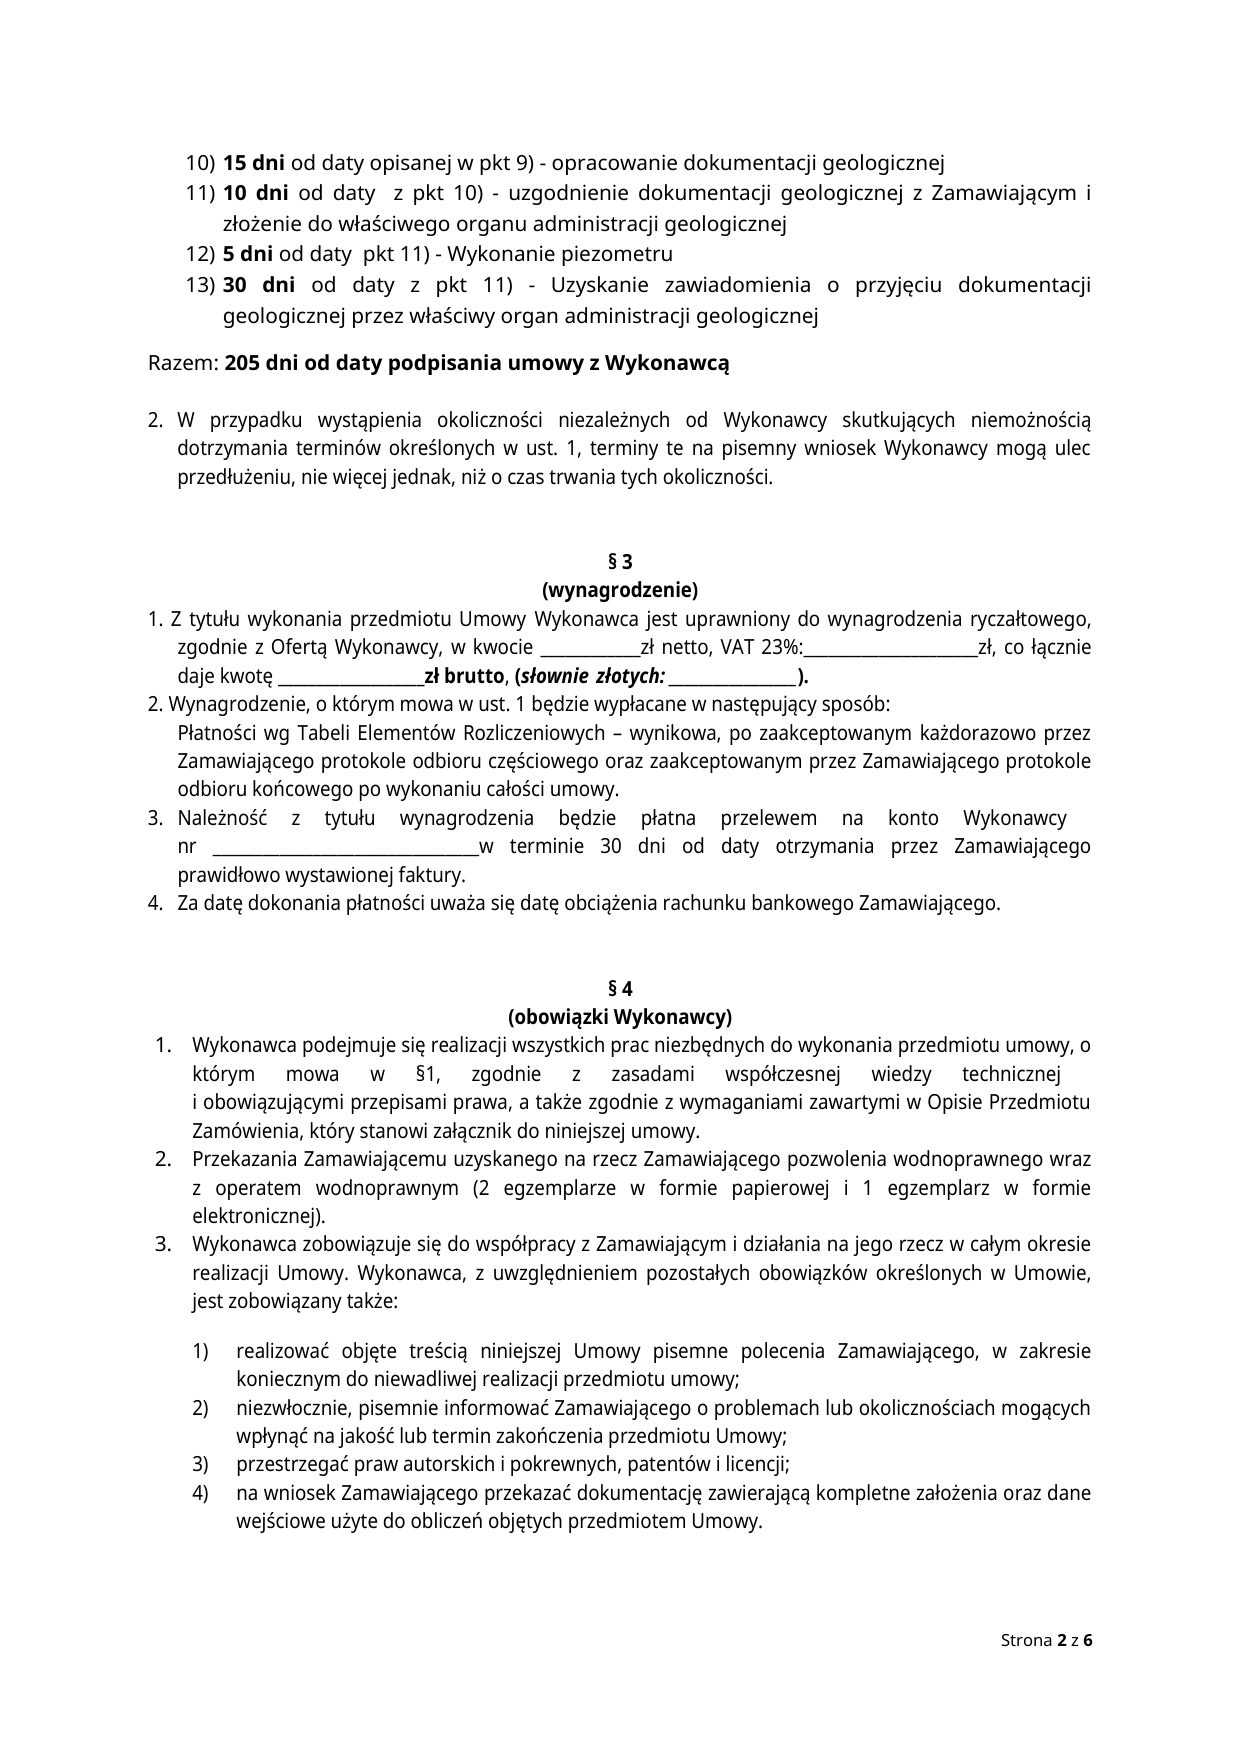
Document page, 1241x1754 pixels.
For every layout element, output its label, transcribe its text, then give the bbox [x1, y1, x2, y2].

text 1) realizować objęte treścią niniejszej Umowy pisemne polecenia Zamawiającego, w zakresie koniecznym do niewadliwej realizacji przedmiotu umowy; [192, 1336, 1093, 1393]
text 4) na wniosek Zamawiającego przekazać dokumentację zawierającą kompletne założenia oraz dane wejściowe użyte do obliczeń objętych przedmiotem Umowy. [192, 1478, 1093, 1535]
list 30 dni od daty z pkt 11) - Uzyskanie zawiadomienia o przyjęciu dokumentacji geologicznej przez właściwy organ administracji geologicznej [185, 270, 1093, 329]
list Wykonawca podejmuje się realizacji wszystkich prac niezbędnych do wykonania przedmiotu umowy, o którym mowa w §1, zgodnie z zasadami współczesnej wiedzy technicznej i obowiązującymi przepisami prawa, a także zgodnie z wymaganiami zawartymi w Opisie Przedmiotu Zamówienia, który stanowi załącznik do niniejszej umowy. [154, 1031, 1093, 1144]
list 15 dni od daty opisanej w pkt 9) - opracowanie dokumentacji geologicznej [185, 148, 1093, 176]
text 4. Za datę dokonania płatności uważa się datę obciążenia rachunku bankowego Zamawiającego. [148, 888, 1093, 917]
text 2. W przypadku wystąpienia okoliczności niezależnych od Wykonawcy skutkujących niemożnością dotrzymania terminów określonych w ust. 1, terminy te na pisemny wniosek Wykonawcy mogą ulec przedłużeniu, nie więcej jednak, niż o czas trwania tych okoliczności. [148, 405, 1093, 490]
text 3. Należność z tytułu wynagrodzenia będzie płatna przelewem na konto Wykonawcy nr ________________________________w terminie 30 dni od daty otrzymania przez Zamawiającego prawidłowo wystawionej faktury. [148, 803, 1093, 888]
list 10 dni od daty z pkt 10) - uzgodnienie dokumentacji geologicznej z Zamawiającym i złożenie do właściwego organu administracji geologicznej [185, 178, 1093, 237]
text 1. Z tytułu wykonania przedmiotu Umowy Wykonawca jest uprawniony do wynagrodzenia ryczałtowego, zgodnie z Ofertą Wykonawcy, w kwocie ____________zł netto, VAT 23%:_____________________zł, co łącznie daje kwotę ___________________zł brutto, (słownie złotych: _________________). [148, 604, 1093, 689]
text (obowiązki Wykonawcy) [148, 1002, 1093, 1031]
list 5 dni od daty pkt 11) - Wykonanie piezometru [185, 239, 1093, 268]
text (wynagrodzenie) [148, 576, 1093, 604]
text 3) przestrzegać praw autorskich i pokrewnych, patentów i licencji; [192, 1449, 1093, 1478]
list Przekazania Zamawiającemu uzyskanego na rzecz Zamawiającego pozwolenia wodnoprawnego wraz z operatem wodnoprawnym (2 egzemplarze w formie papierowej i 1 egzemplarz w formie elektronicznej). [154, 1144, 1093, 1229]
text Płatności wg Tabeli Elementów Rozliczeniowych – wynikowa, po zaakceptowanym każdorazowo przez Zamawiającego protokole odbioru częściowego oraz zaakceptowanym przez Zamawiającego protokole odbioru końcowego po wykonaniu całości umowy. [177, 718, 1093, 803]
text § 3 [148, 547, 1093, 576]
text 2) niezwłocznie, pisemnie informować Zamawiającego o problemach lub okolicznościach mogących wpłynąć na jakość lub termin zakończenia przedmiotu Umowy; [192, 1393, 1093, 1449]
text Razem: 205 dni od daty podpisania umowy z Wykonawcą [148, 348, 1093, 376]
text 2. Wynagrodzenie, o którym mowa w ust. 1 będzie wypłacane w następujący sposób: [148, 689, 1093, 718]
list Wykonawca zobowiązuje się do współpracy z Zamawiającym i działania na jego rzecz w całym okresie realizacji Umowy. Wykonawca, z uwzględnieniem pozostałych obowiązków określonych w Umowie, jest zobowiązany także: [154, 1229, 1093, 1315]
text § 4 [148, 974, 1093, 1002]
